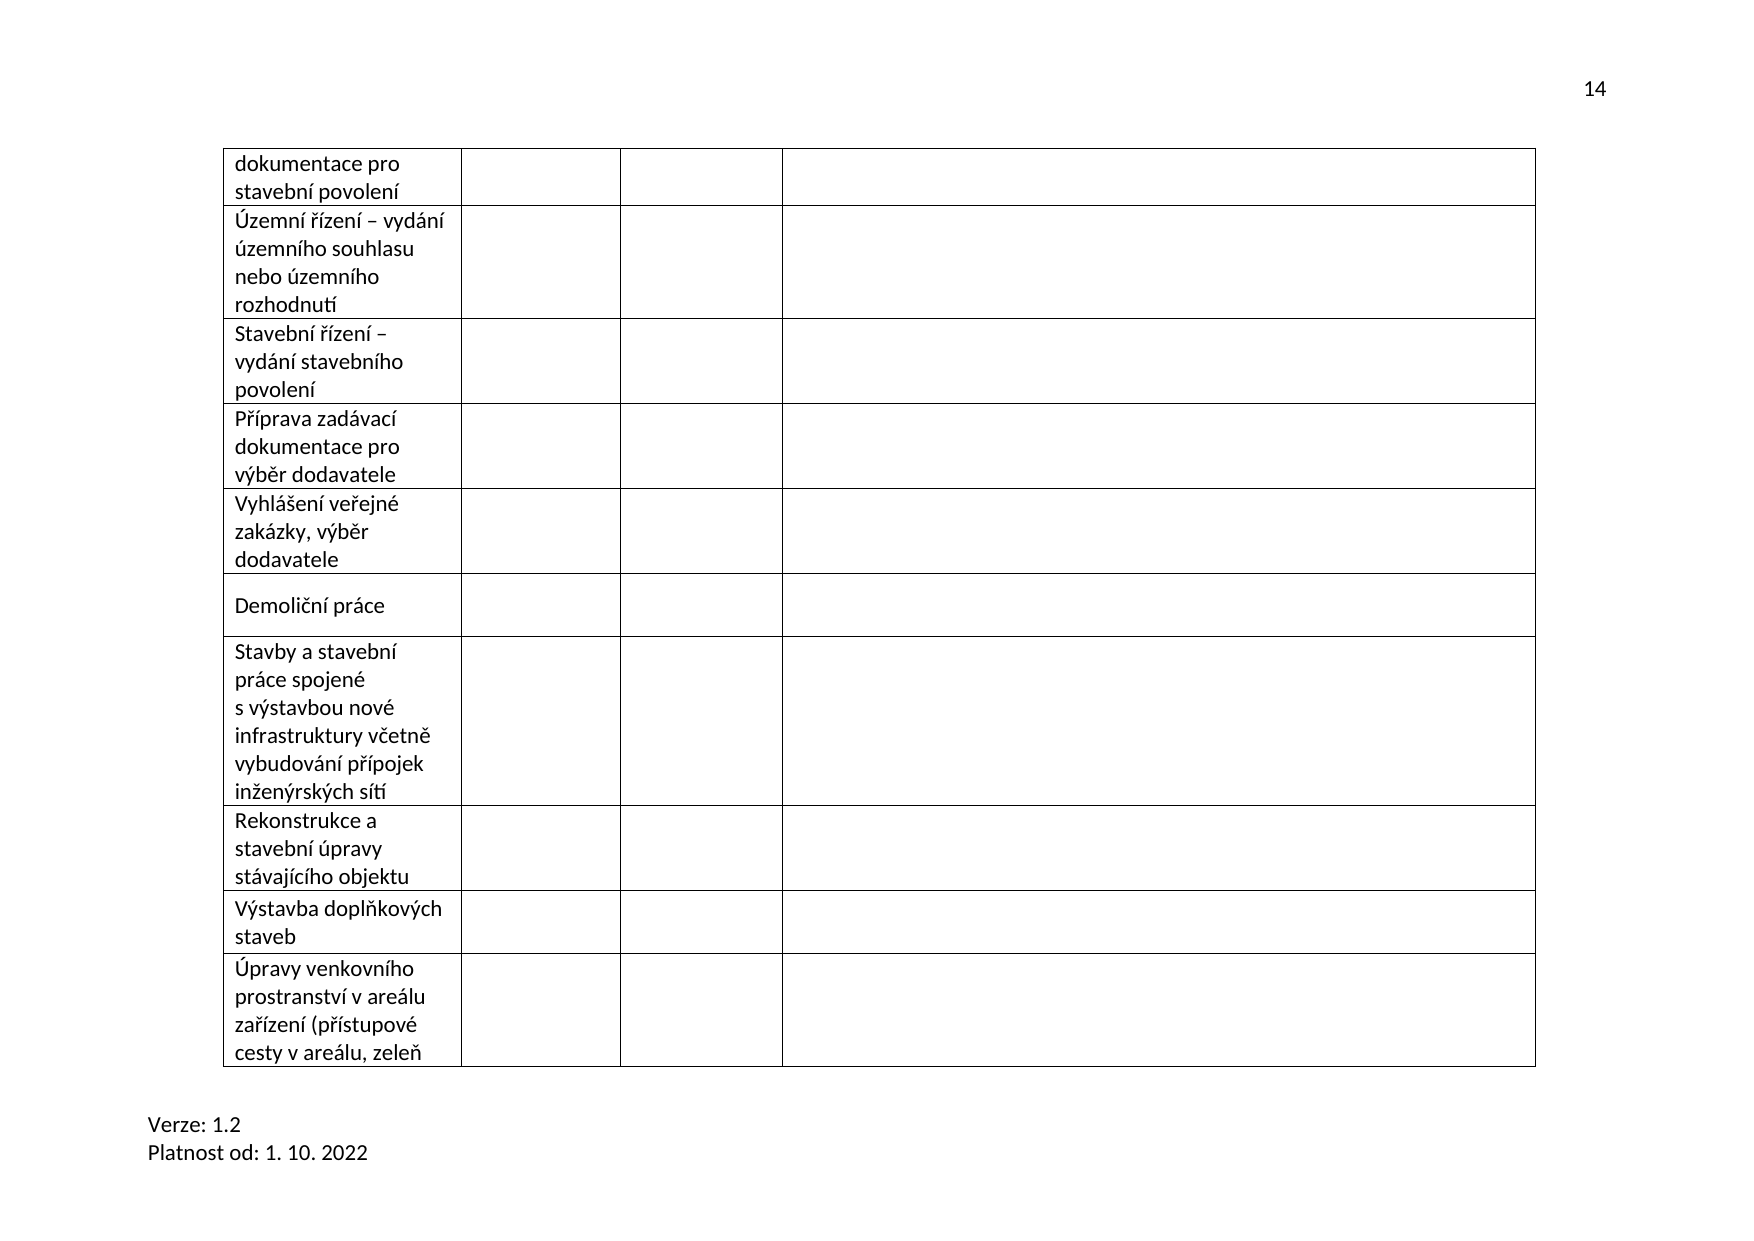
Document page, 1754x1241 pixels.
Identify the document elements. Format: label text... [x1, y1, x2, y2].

table_cell Stavby a stavební práce spojené s výstavbou nové infrastruktury včetně vybudování přípojek inženýrských sítí [224, 637, 461, 805]
table_cell [462, 574, 620, 636]
table_cell [462, 404, 620, 488]
table_cell [621, 206, 782, 318]
table_cell [462, 637, 620, 805]
table_cell Demoliční práce [224, 574, 461, 636]
table_cell [462, 319, 620, 403]
table_cell [783, 891, 1535, 953]
table_cell Výstavba doplňkových staveb [224, 891, 461, 953]
table_cell [621, 149, 782, 205]
table_cell [783, 149, 1535, 205]
table_cell Územní řízení – vydání územního souhlasu nebo územního rozhodnutí [224, 206, 461, 318]
table_cell Vyhlášení veřejné zakázky, výběr dodavatele [224, 489, 461, 573]
table_cell [621, 319, 782, 403]
table_cell [783, 489, 1535, 573]
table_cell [224, 954, 461, 1066]
table_cell Příprava zadávací dokumentace pro výběr dodavatele [224, 404, 461, 488]
table_cell [783, 574, 1535, 636]
table_cell [462, 806, 620, 890]
table_cell [621, 954, 782, 1066]
table_cell [783, 954, 1535, 1066]
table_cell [224, 149, 461, 205]
table_cell [462, 206, 620, 318]
table_cell [621, 489, 782, 573]
table_cell [462, 891, 620, 953]
table_cell [783, 806, 1535, 890]
table_cell [783, 637, 1535, 805]
table_cell [462, 489, 620, 573]
table_cell [462, 149, 620, 205]
table_cell Stavební řízení – vydání stavebního povolení [224, 319, 461, 403]
table_cell [621, 574, 782, 636]
table_cell [783, 319, 1535, 403]
table_cell [462, 954, 620, 1066]
table_cell [621, 404, 782, 488]
table_cell [783, 404, 1535, 488]
table_cell [621, 637, 782, 805]
table_cell [621, 891, 782, 953]
table_cell [621, 806, 782, 890]
table_cell Rekonstrukce a stavební úpravy stávajícího objektu [224, 806, 461, 890]
table_cell [783, 206, 1535, 318]
